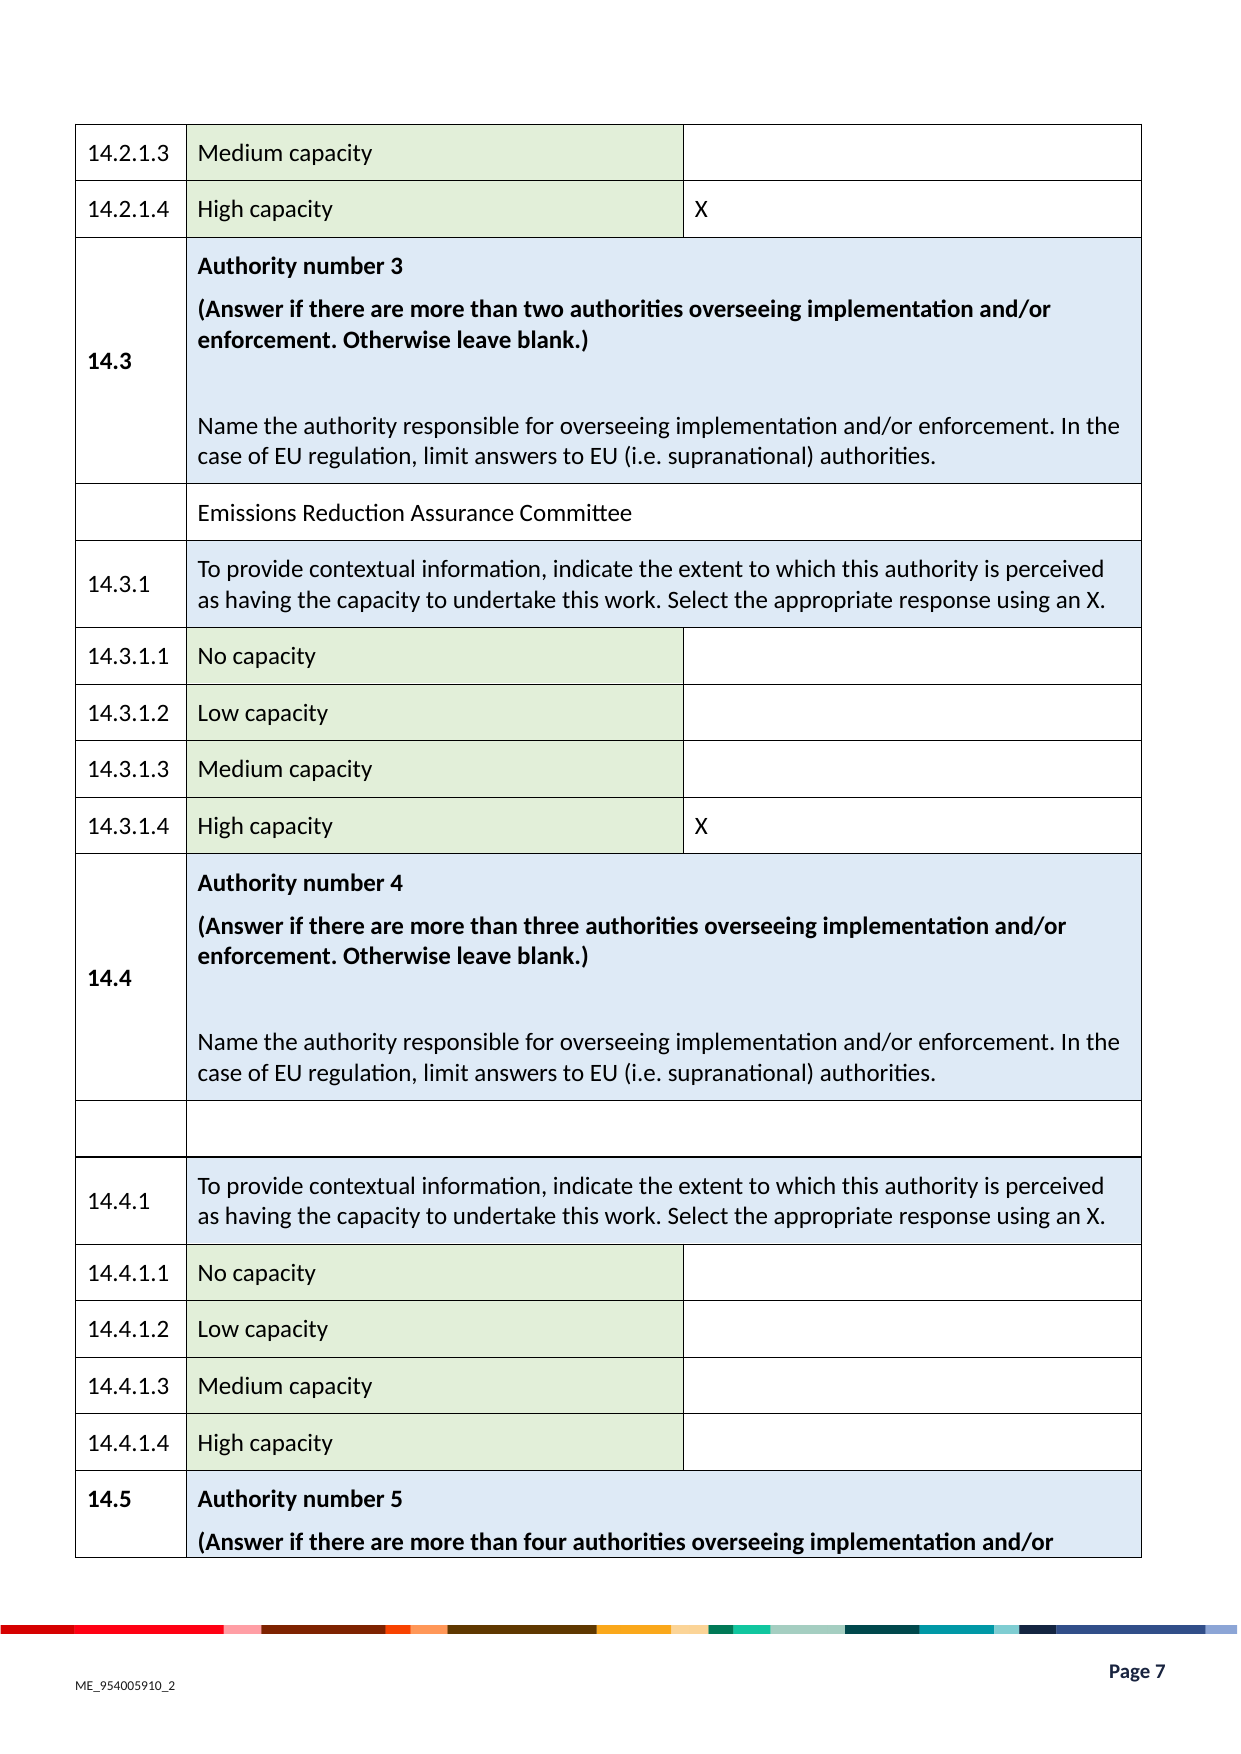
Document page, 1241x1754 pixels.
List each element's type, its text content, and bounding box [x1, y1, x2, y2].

table_cell [684, 1414, 1141, 1470]
table_cell [76, 484, 186, 540]
table_cell No capacity [187, 628, 683, 683]
table_cell 14.2.1.4 [76, 181, 186, 237]
table_cell 14.2.1.3 [76, 125, 186, 180]
table_cell 14.3.1.3 [76, 741, 186, 797]
table_cell X [684, 798, 1141, 853]
table_cell 14.3.1 [76, 541, 186, 627]
table_cell Medium capacity [187, 1358, 683, 1413]
table_cell X [684, 181, 1141, 237]
picture [0, 1625, 1236, 1634]
table_cell 14.4.1 [76, 1158, 186, 1243]
table_cell No capacity [187, 1245, 683, 1300]
table_cell 14.4.1.2 [76, 1301, 186, 1357]
table_cell [684, 741, 1141, 797]
table_cell 14.4.1.3 [76, 1358, 186, 1413]
table_cell [684, 1245, 1141, 1300]
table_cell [187, 1471, 1141, 1557]
table_cell 14.3.1.1 [76, 628, 186, 683]
table_cell [76, 1101, 186, 1156]
table_cell [187, 1101, 1141, 1156]
table_cell Authority number 4 (Answer if there are more than three authorities overseeing implementation and/or enforcement. Otherwise leave blank.) Name the authority responsible for overseeing implementation and/or enforcement. In the case of EU regulation, limit answers to EU (i.e. supranational) authorities. [187, 854, 1141, 1100]
table_cell 14.4.1.4 [76, 1414, 186, 1470]
table_cell Low capacity [187, 1301, 683, 1357]
table_cell Medium capacity [187, 741, 683, 797]
table_cell 14.4.1.1 [76, 1245, 186, 1300]
table_cell High capacity [187, 181, 683, 237]
table_cell [684, 1358, 1141, 1413]
table_cell [684, 125, 1141, 180]
table_cell Emissions Reduction Assurance Committee [187, 484, 1141, 540]
table_cell 14.3.1.4 [76, 798, 186, 853]
table_cell 14.3.1.2 [76, 685, 186, 740]
table_cell 14.5 [76, 1471, 186, 1557]
table_cell [684, 628, 1141, 683]
table_cell [684, 1301, 1141, 1357]
table_cell [684, 685, 1141, 740]
table_cell Low capacity [187, 685, 683, 740]
table_cell 14.3 [76, 238, 186, 483]
table_cell 14.4 [76, 854, 186, 1100]
table_cell Authority number 3 (Answer if there are more than two authorities overseeing implementation and/or enforcement. Otherwise leave blank.) Name the authority responsible for overseeing implementation and/or enforcement. In the case of EU regulation, limit answers to EU (i.e. supranational) authorities. [187, 238, 1141, 483]
table_cell Medium capacity [187, 125, 683, 180]
table_cell High capacity [187, 1414, 683, 1470]
table_cell High capacity [187, 798, 683, 853]
